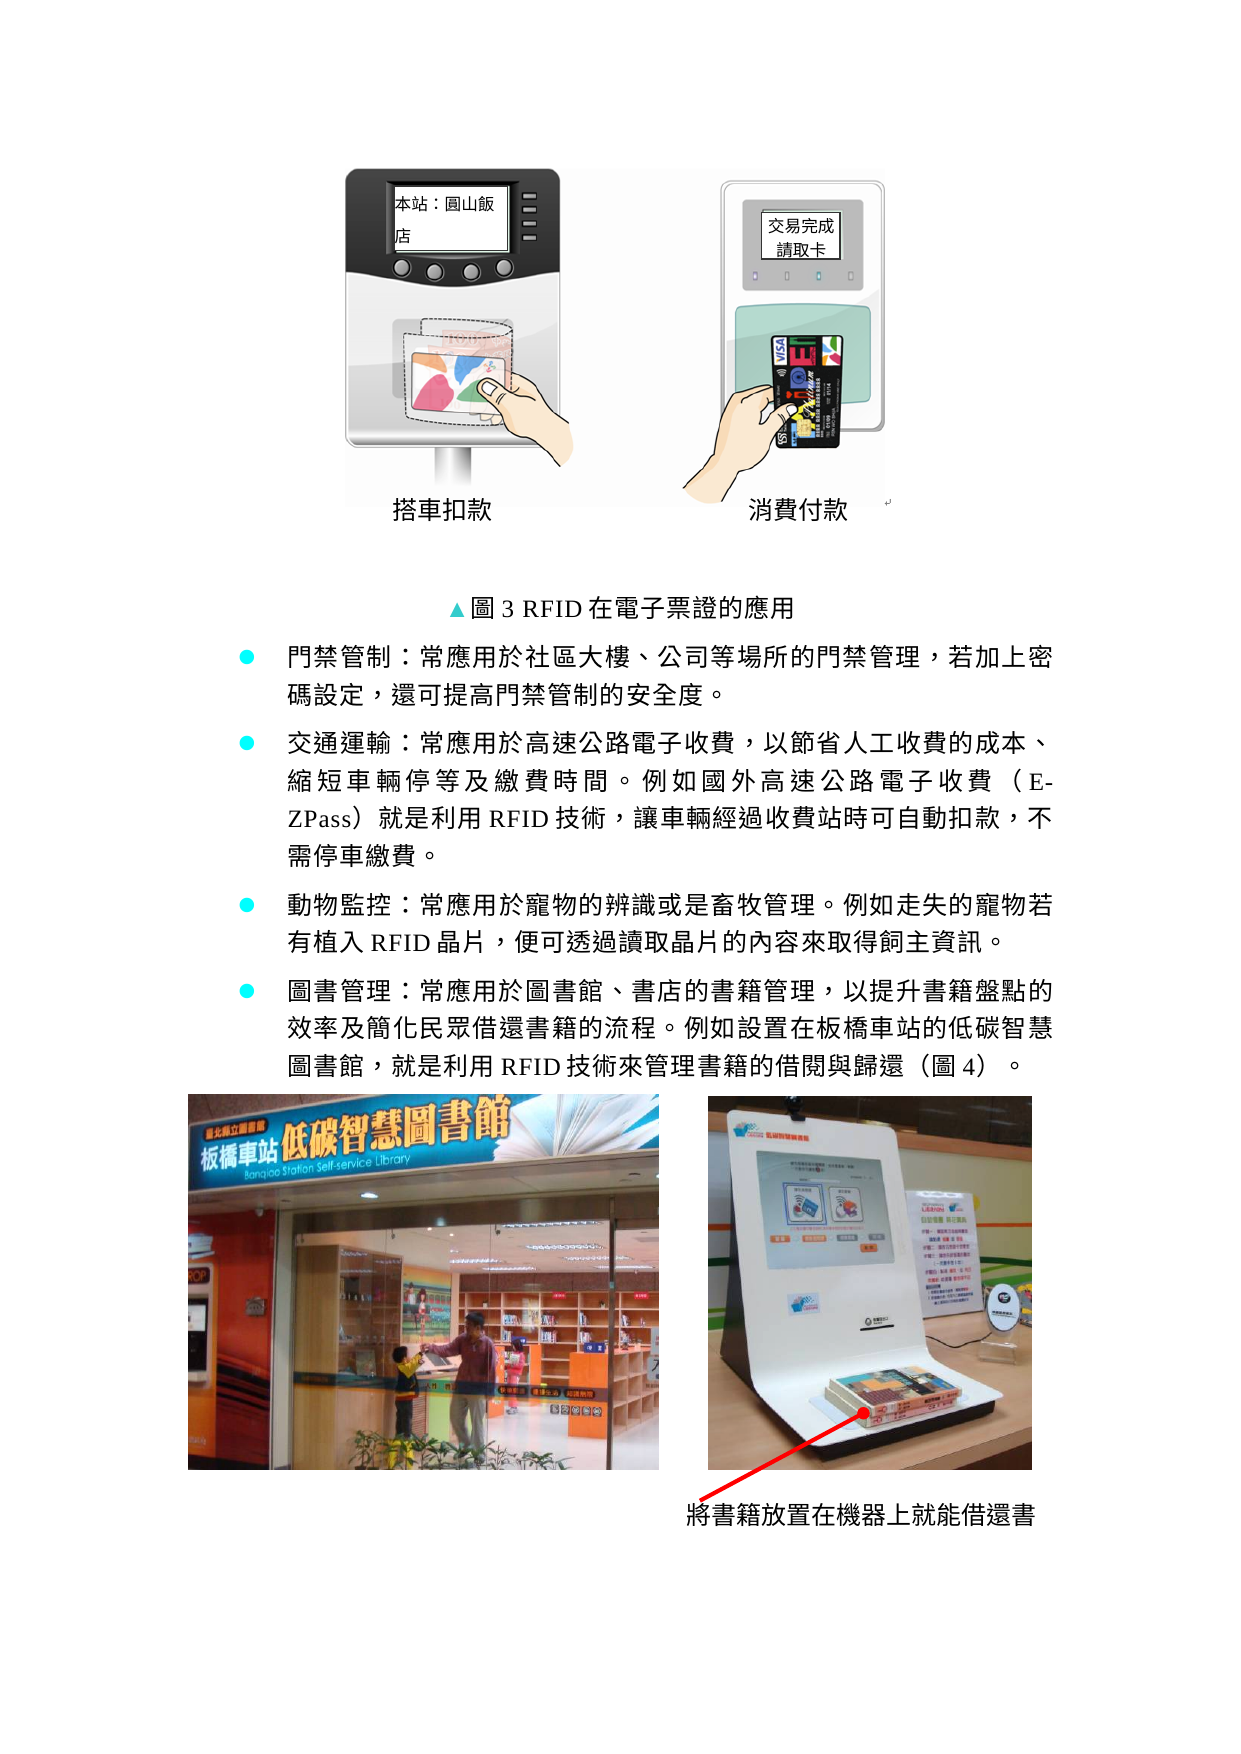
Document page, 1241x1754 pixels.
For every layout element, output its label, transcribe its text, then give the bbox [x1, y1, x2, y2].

list 動物監控：常應用於寵物的辨識或是畜牧管理。例如走失的寵物若有植入RFID晶片，便可透過讀取晶片的內容來取得飼主資訊。 [237, 884, 1053, 959]
text ▲圖3 RFID在電子票證的應用 [187, 588, 1053, 626]
list 門禁管制：常應用於社區大樓、公司等場所的門禁管理，若加上密碼設定，還可提高門禁管制的安全度。 [237, 637, 1053, 712]
picture [320, 164, 903, 508]
picture [188, 1094, 659, 1470]
picture [455, 502, 462, 508]
list 交通運輸：常應用於高速公路電子收費，以節省人工收費的成本、縮短車輛停等及繳費時間。例如國外高速公路電子收費（E-ZPass）就是利用RFID技術，讓車輛經過收費站時可自動扣款，不需停車繳費。 [237, 723, 1053, 873]
list 圖書管理：常應用於圖書館、書店的書籍管理，以提升書籍盤點的效率及簡化民眾借還書籍的流程。例如設置在板橋車站的低碳智慧圖書館，就是利用RFID技術來管理書籍的借閱與歸還（圖4）。 [237, 971, 1053, 1083]
